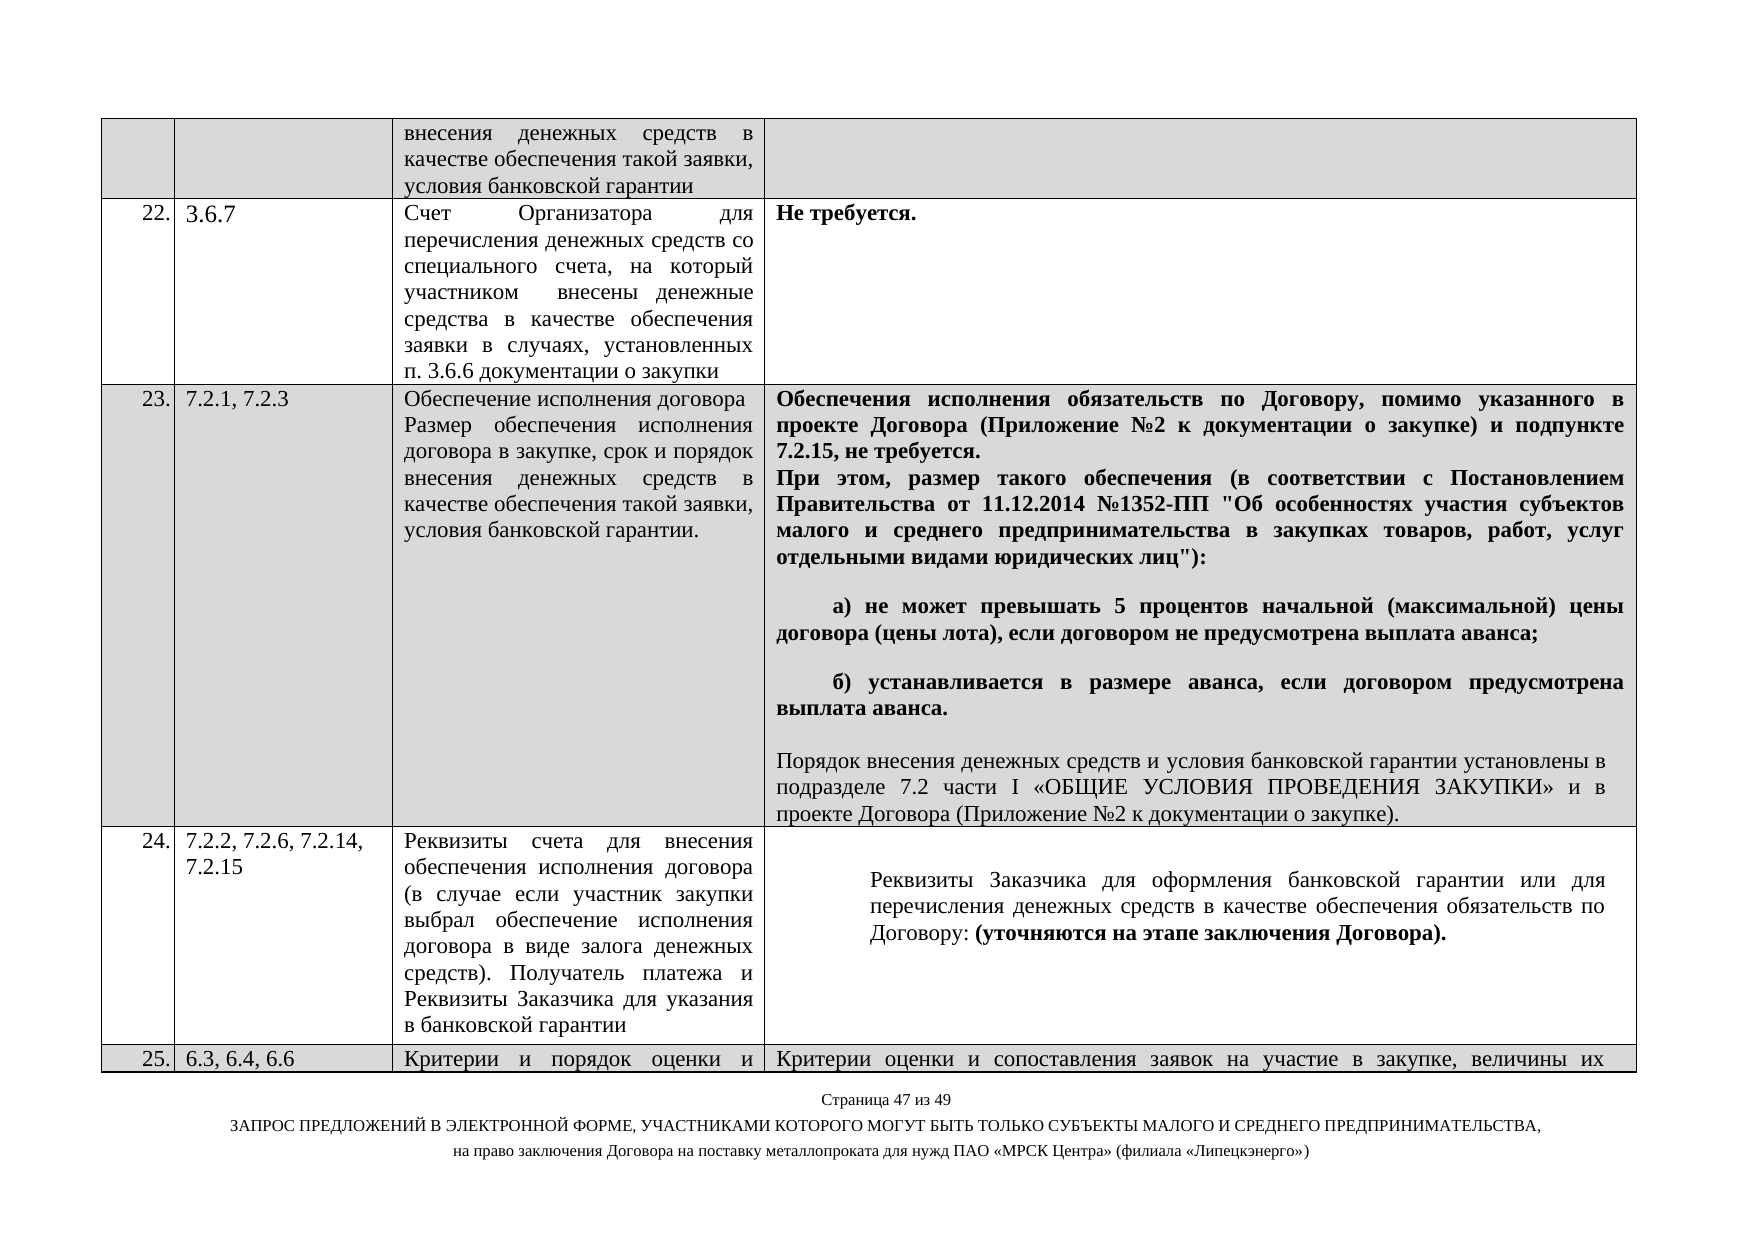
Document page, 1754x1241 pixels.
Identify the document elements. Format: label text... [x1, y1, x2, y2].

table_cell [765, 1045, 1636, 1071]
table_cell Счет Организатора для перечисления денежных средств со специального счета, на который участником внесены денежные средства в качестве обеспечения заявки в случаях, установленных п. 3.6.6 документации о закупки [393, 199, 764, 384]
table_cell [102, 827, 174, 1044]
table_cell [102, 199, 174, 384]
table_cell Не требуется. [765, 199, 1636, 384]
table_cell [102, 385, 174, 826]
table_cell 3.6.7 [175, 199, 392, 384]
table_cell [393, 1045, 764, 1071]
table_cell Обеспечение исполнения договора Размер обеспечения исполнения договора в закупке, срок и порядок внесения денежных средств в качестве обеспечения такой заявки, условия банковской гарантии. [393, 385, 764, 826]
table_cell [102, 1045, 174, 1071]
table_cell Не установлено. [765, 119, 1636, 198]
table_cell [102, 119, 174, 198]
table_cell 6.3, 6.4, 6.6 [175, 1045, 392, 1071]
table_cell Обеспечения исполнения обязательств по Договору, помимо указанного в проекте Договора (Приложение №2 к документации о закупке) и подпункте 7.2.15, не требуется. При этом, размер такого обеспечения (в соответствии с Постановлением Правительства от 11.12.2014 №1352-ПП "Об особенностях участия субъектов малого и среднего предпринимательства в закупках товаров, работ, услуг отдельными видами юридических лиц"): а) не может превышать 5 процентов начальной (максимальной) цены договора (цены лота), если договором не предусмотрена выплата аванса; б) устанавливается в размере аванса, если договором предусмотрена выплата аванса. Порядок внесения денежных средств и условия банковской гарантии установлены в подразделе 7.2 части I «ОБЩИЕ УСЛОВИЯ ПРОВЕДЕНИЯ ЗАКУПКИ» и в проекте Договора (Приложение №2 к документации о закупке). [765, 385, 1636, 826]
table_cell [393, 119, 764, 198]
table_cell 7.2.1, 7.2.3 [175, 385, 392, 826]
table_cell Реквизиты Заказчика для оформления банковской гарантии или для перечисления денежных средств в качестве обеспечения обязательств по Договору: (уточняются на этапе заключения Договора). [765, 827, 1636, 1044]
table_cell 7.2.2, 7.2.6, 7.2.14, 7.2.15 [175, 827, 392, 1044]
table_cell Реквизиты счета для внесения обеспечения исполнения договора (в случае если участник закупки выбрал обеспечение исполнения договора в виде залога денежных средств). Получатель платежа и Реквизиты Заказчика для указания в банковской гарантии [393, 827, 764, 1044]
table_cell 3.6 [175, 119, 392, 198]
